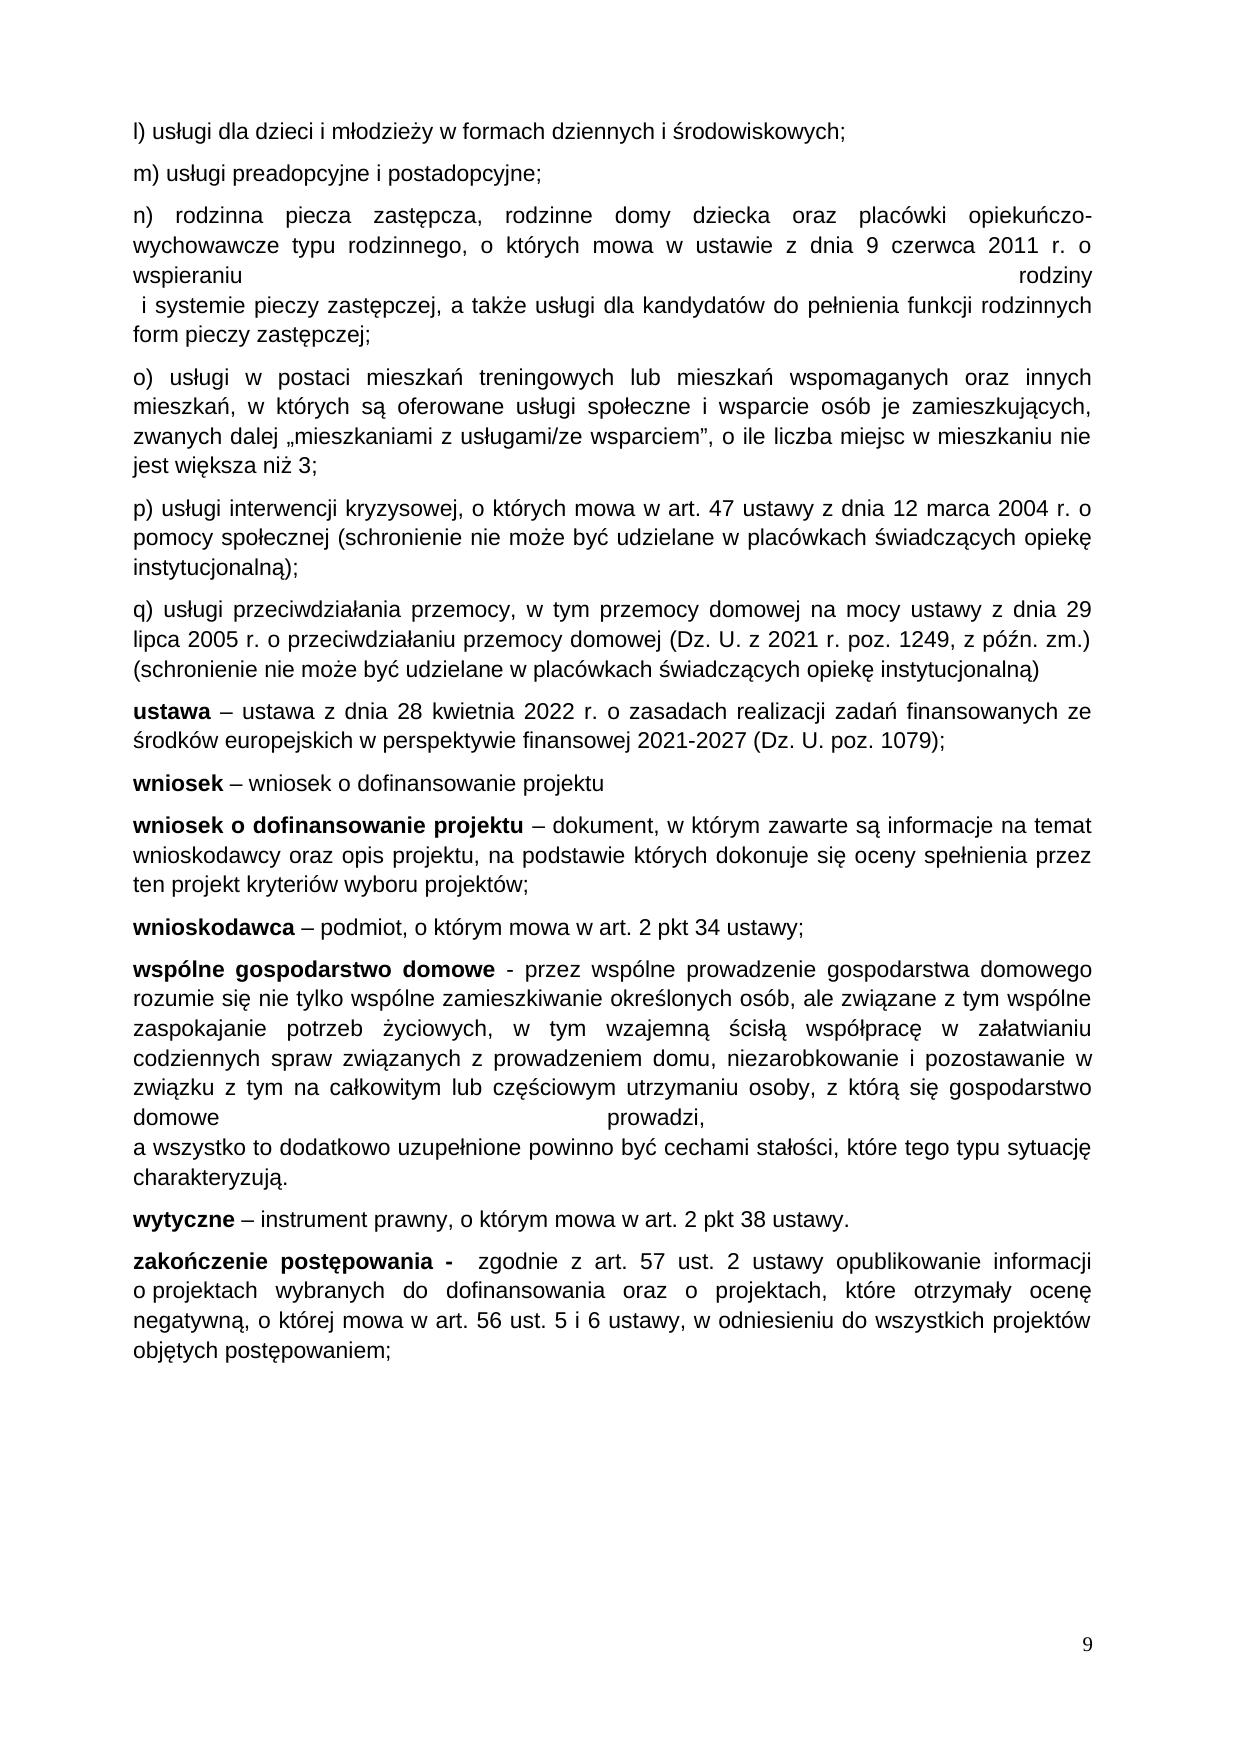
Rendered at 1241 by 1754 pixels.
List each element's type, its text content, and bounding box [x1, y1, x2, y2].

text wniosek – wniosek o dofinansowanie projektu [133, 770, 1092, 796]
text wniosek o dofinansowanie projektu – dokument, w którym zawarte są informacje na temat wnioskodawcy oraz opis projektu, na podstawie których dokonuje się oceny spełnienia przez ten projekt kryteriów wyboru projektów; [133, 812, 1092, 898]
text ustawa – ustawa z dnia 28 kwietnia 2022 r. o zasadach realizacji zadań finansowanych ze środków europejskich w perspektywie finansowej 2021-2027 (Dz. U. poz. 1079); [133, 698, 1092, 754]
text p) usługi interwencji kryzysowej, o których mowa w art. 47 ustawy z dnia 12 marca 2004 r. o pomocy społecznej (schronienie nie może być udzielane w placówkach świadczących opiekę instytucjonalną); [133, 495, 1092, 580]
text q) usługi przeciwdziałania przemocy, w tym przemocy domowej na mocy ustawy z dnia 29 lipca 2005 r. o przeciwdziałaniu przemocy domowej (Dz. U. z 2021 r. poz. 1249, z późn. zm.) (schronienie nie może być udzielane w placówkach świadczących opiekę instytucjonalną) [133, 596, 1092, 682]
text zakończenie postępowania - zgodnie z art. 57 ust. 2 ustawy opublikowanie informacji o projektach wybranych do dofinansowania oraz o projektach, które otrzymały ocenę negatywną, o której mowa w art. 56 ust. 5 i 6 ustawy, w odniesieniu do wszystkich projektów objętych postępowaniem; [133, 1248, 1092, 1363]
text wspólne gospodarstwo domowe - przez wspólne prowadzenie gospodarstwa domowego rozumie się nie tylko wspólne zamieszkiwanie określonych osób, ale związane z tym wspólne zaspokajanie potrzeb życiowych, w tym wzajemną ścisłą współpracę w załatwianiu codziennych spraw związanych z prowadzeniem domu, niezarobkowanie i pozostawanie w związku z tym na całkowitym lub częściowym utrzymaniu osoby, z którą się gospodarstwo domowe prowadzi, a wszystko to dodatkowo uzupełnione powinno być cechami stałości, które tego typu sytuację charakteryzują. [133, 956, 1092, 1190]
text wnioskodawca – podmiot, o którym mowa w art. 2 pkt 34 ustawy; [133, 913, 1092, 940]
text m) usługi preadopcyjne i postadopcyjne; [133, 160, 1092, 187]
text o) usługi w postaci mieszkań treningowych lub mieszkań wspomaganych oraz innych mieszkań, w których są oferowane usługi społeczne i wsparcie osób je zamieszkujących, zwanych dalej „mieszkaniami z usługami/ze wsparciem”, o ile liczba miejsc w mieszkaniu nie jest większa niż 3; [133, 363, 1092, 479]
text n) rodzinna piecza zastępcza, rodzinne domy dziecka oraz placówki opiekuńczo- wychowawcze typu rodzinnego, o których mowa w ustawie z dnia 9 czerwca 2011 r. o wspieraniu rodziny i systemie pieczy zastępczej, a także usługi dla kandydatów do pełnienia funkcji rodzinnych form pieczy zastępczej; [133, 202, 1092, 348]
text wytyczne – instrument prawny, o którym mowa w art. 2 pkt 38 ustawy. [133, 1206, 1092, 1232]
text l) usługi dla dzieci i młodzieży w formach dziennych i środowiskowych; [133, 118, 1092, 144]
